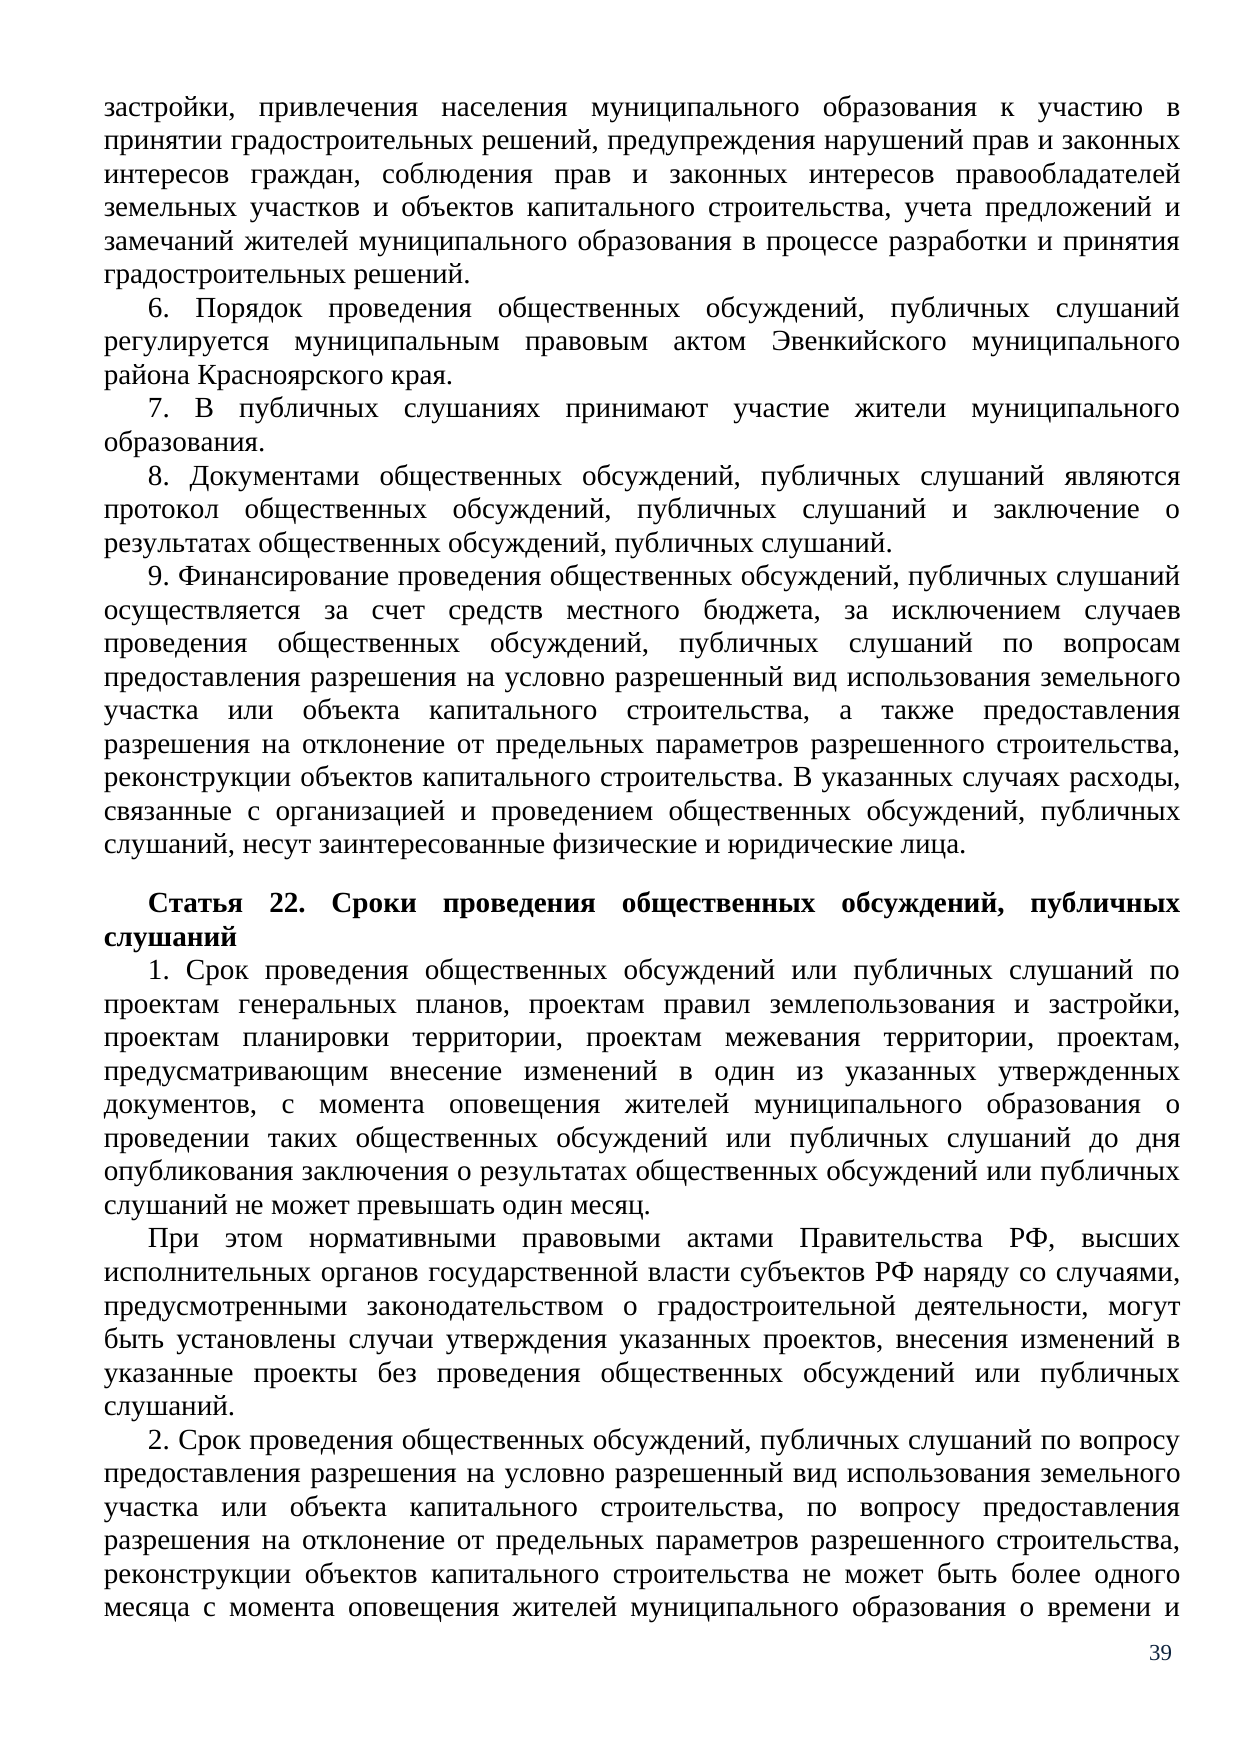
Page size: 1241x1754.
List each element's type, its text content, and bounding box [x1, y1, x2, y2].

text 8. Документами общественных обсуждений, публичных слушаний являются протокол общественных обсуждений, публичных слушаний и заключение о результатах общественных обсуждений, публичных слушаний. [103, 458, 1181, 558]
text 1. Срок проведения общественных обсуждений или публичных слушаний по проектам генеральных планов, проектам правил землепользования и застройки, проектам планировки территории, проектам межевания территории, проектам, предусматривающим внесение изменений в один из указанных утвержденных документов, с момента оповещения жителей муниципального образования о проведении таких общественных обсуждений или публичных слушаний до дня опубликования заключения о результатах общественных обсуждений или публичных слушаний не может превышать один месяц. [103, 952, 1181, 1221]
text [103, 1422, 1181, 1623]
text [103, 89, 1181, 290]
text При этом нормативными правовыми актами Правительства РФ, высших исполнительных органов государственной власти субъектов РФ наряду со случаями, предусмотренными законодательством о градостроительной деятельности, могут быть установлены случаи утверждения указанных проектов, внесения изменений в указанные проекты без проведения общественных обсуждений или публичных слушаний. [103, 1221, 1181, 1422]
text 9. Финансирование проведения общественных обсуждений, публичных слушаний осуществляется за счет средств местного бюджета, за исключением случаев проведения общественных обсуждений, публичных слушаний по вопросам предоставления разрешения на условно разрешенный вид использования земельного участка или объекта капитального строительства, а также предоставления разрешения на отклонение от предельных параметров разрешенного строительства, реконструкции объектов капитального строительства. В указанных случаях расходы, связанные с организацией и проведением общественных обсуждений, публичных слушаний, несут заинтересованные физические и юридические лица. [103, 558, 1181, 860]
text Статья 22. Сроки проведения общественных обсуждений, публичных слушаний [103, 885, 1181, 952]
text 7. В публичных слушаниях принимают участие жители муниципального образования. [103, 391, 1181, 458]
text 6. Порядок проведения общественных обсуждений, публичных слушаний регулируется муниципальным правовым актом Эвенкийского муниципального района Красноярского края. [103, 290, 1181, 391]
